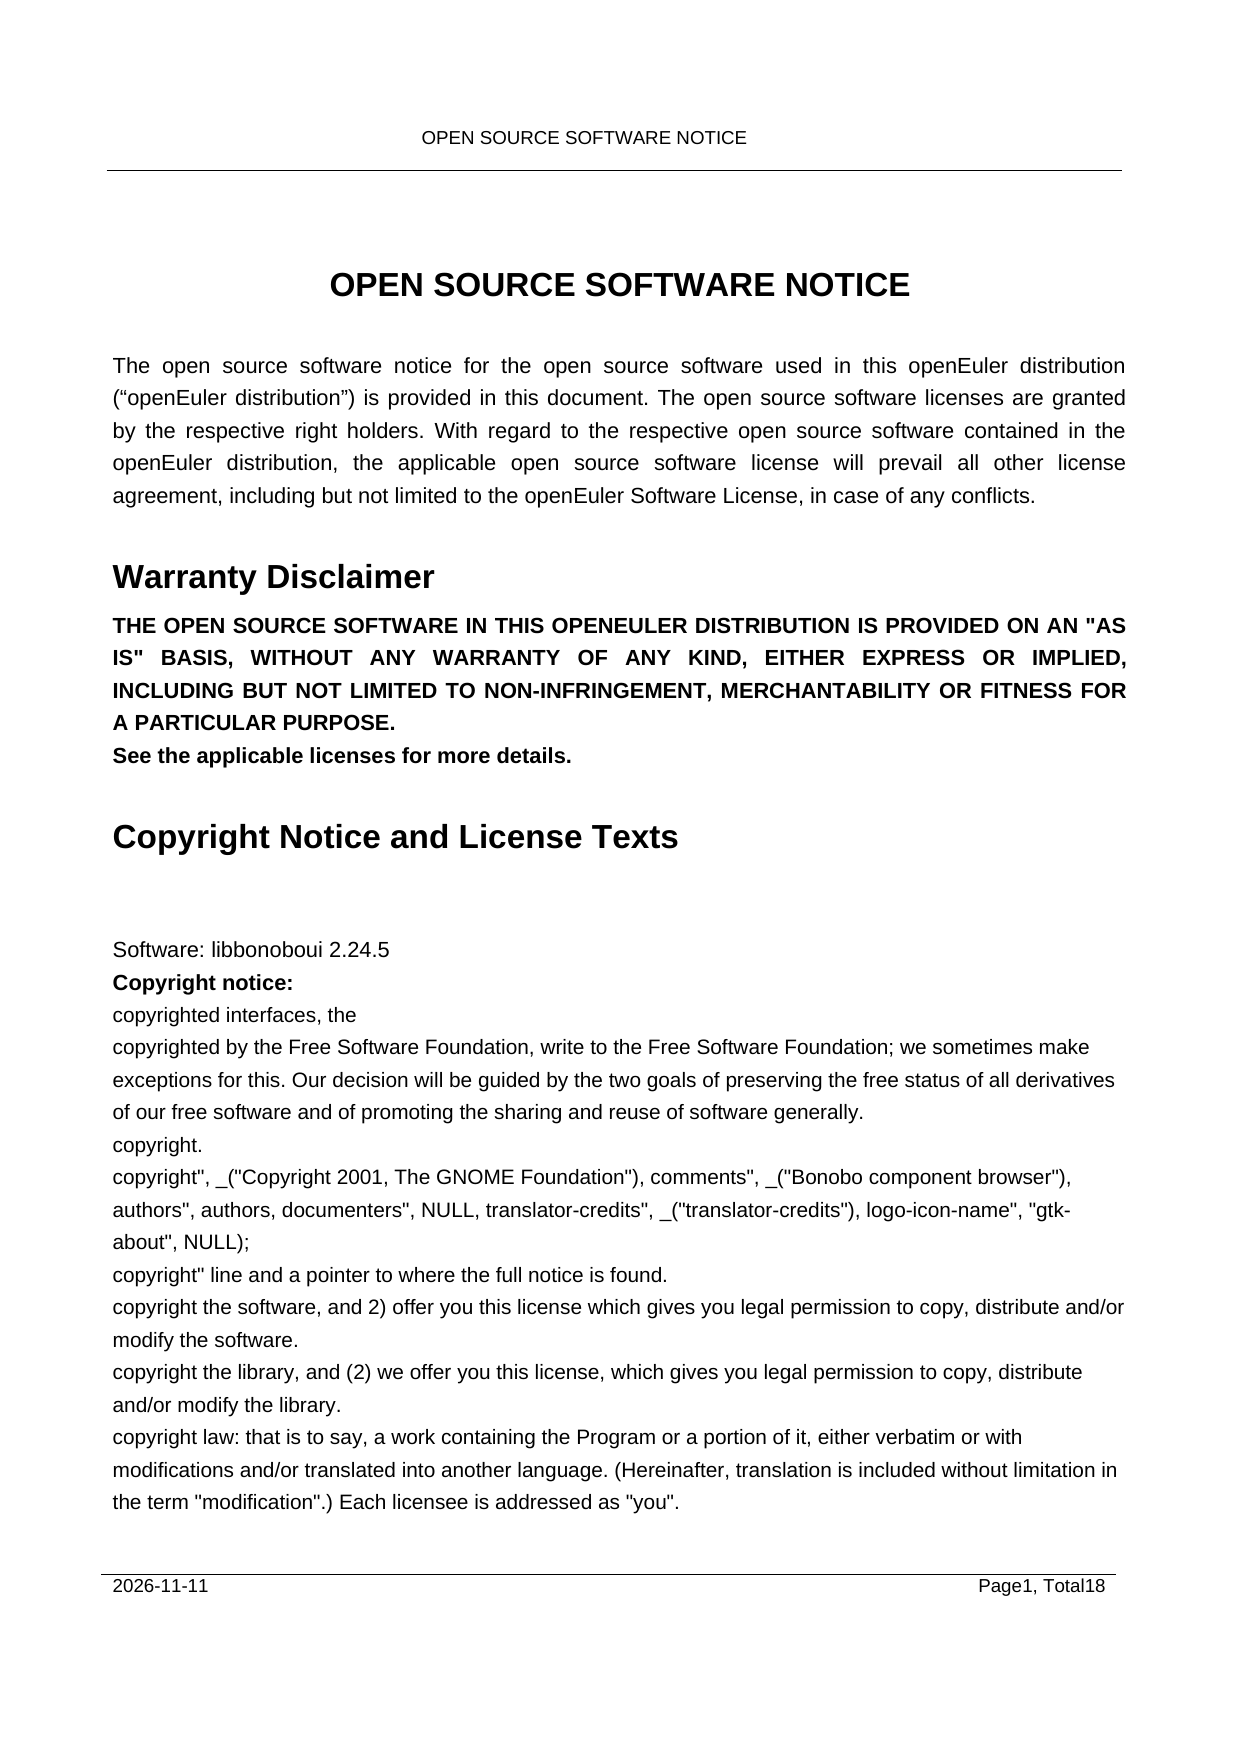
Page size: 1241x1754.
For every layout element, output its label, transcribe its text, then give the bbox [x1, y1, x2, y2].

text OPEN SOURCE SOFTWARE NOTICE [112, 251, 1128, 316]
text The open source software notice for the open source software used in this openEuler distribution (“openEuler distribution”) is provided in this document. The open source software licenses are granted by the respective right holders. With regard to the respective open source software contained in the openEuler distribution, the applicable open source software license will prevail all other license agreement, including but not limited to the openEuler Software License, in case of any conflicts. [112, 349, 1128, 511]
text copyright law: that is to say, a work containing the Program or a portion of it, either verbatim or with modifications and/or translated into another language. (Hereinafter, translation is included without limitation in the term "modification".) Each licensee is addressed as "you". [112, 1421, 1128, 1518]
text Warranty Disclaimer [112, 544, 1128, 609]
text copyright" line and a pointer to where the full notice is found. [112, 1258, 1128, 1291]
text Copyright notice: [112, 966, 1128, 998]
text copyrighted by the Free Software Foundation, write to the Free Software Foundation; we sometimes make exceptions for this. Our decision will be guided by the two goals of preserving the free status of all derivatives of our free software and of promoting the sharing and reuse of software generally. [112, 1031, 1128, 1128]
text copyright", _("Copyright 2001, The GNOME Foundation"), comments", _("Bonobo component browser"), authors", authors, documenters", NULL, translator-credits", _("translator-credits"), logo-icon-name", "gtk-about", NULL); [112, 1161, 1128, 1258]
text Copyright Notice and License Texts [112, 804, 1128, 869]
text copyright the software, and 2) offer you this license which gives you legal permission to copy, distribute and/or modify the software. [112, 1291, 1128, 1356]
text copyright the library, and (2) we offer you this license, which gives you legal permission to copy, distribute and/or modify the library. [112, 1356, 1128, 1421]
text copyrighted interfaces, the [112, 998, 1128, 1031]
text THE OPEN SOURCE SOFTWARE IN THIS OPENEULER DISTRIBUTION IS PROVIDED ON AN "AS IS" BASIS, WITHOUT ANY WARRANTY OF ANY KIND, EITHER EXPRESS OR IMPLIED, INCLUDING BUT NOT LIMITED TO NON-INFRINGEMENT, MERCHANTABILITY OR FITNESS FOR A PARTICULAR PURPOSE. See the applicable licenses for more details. [112, 609, 1128, 771]
text Software: libbonoboui 2.24.5 [112, 933, 1128, 966]
text copyright. [112, 1128, 1128, 1161]
